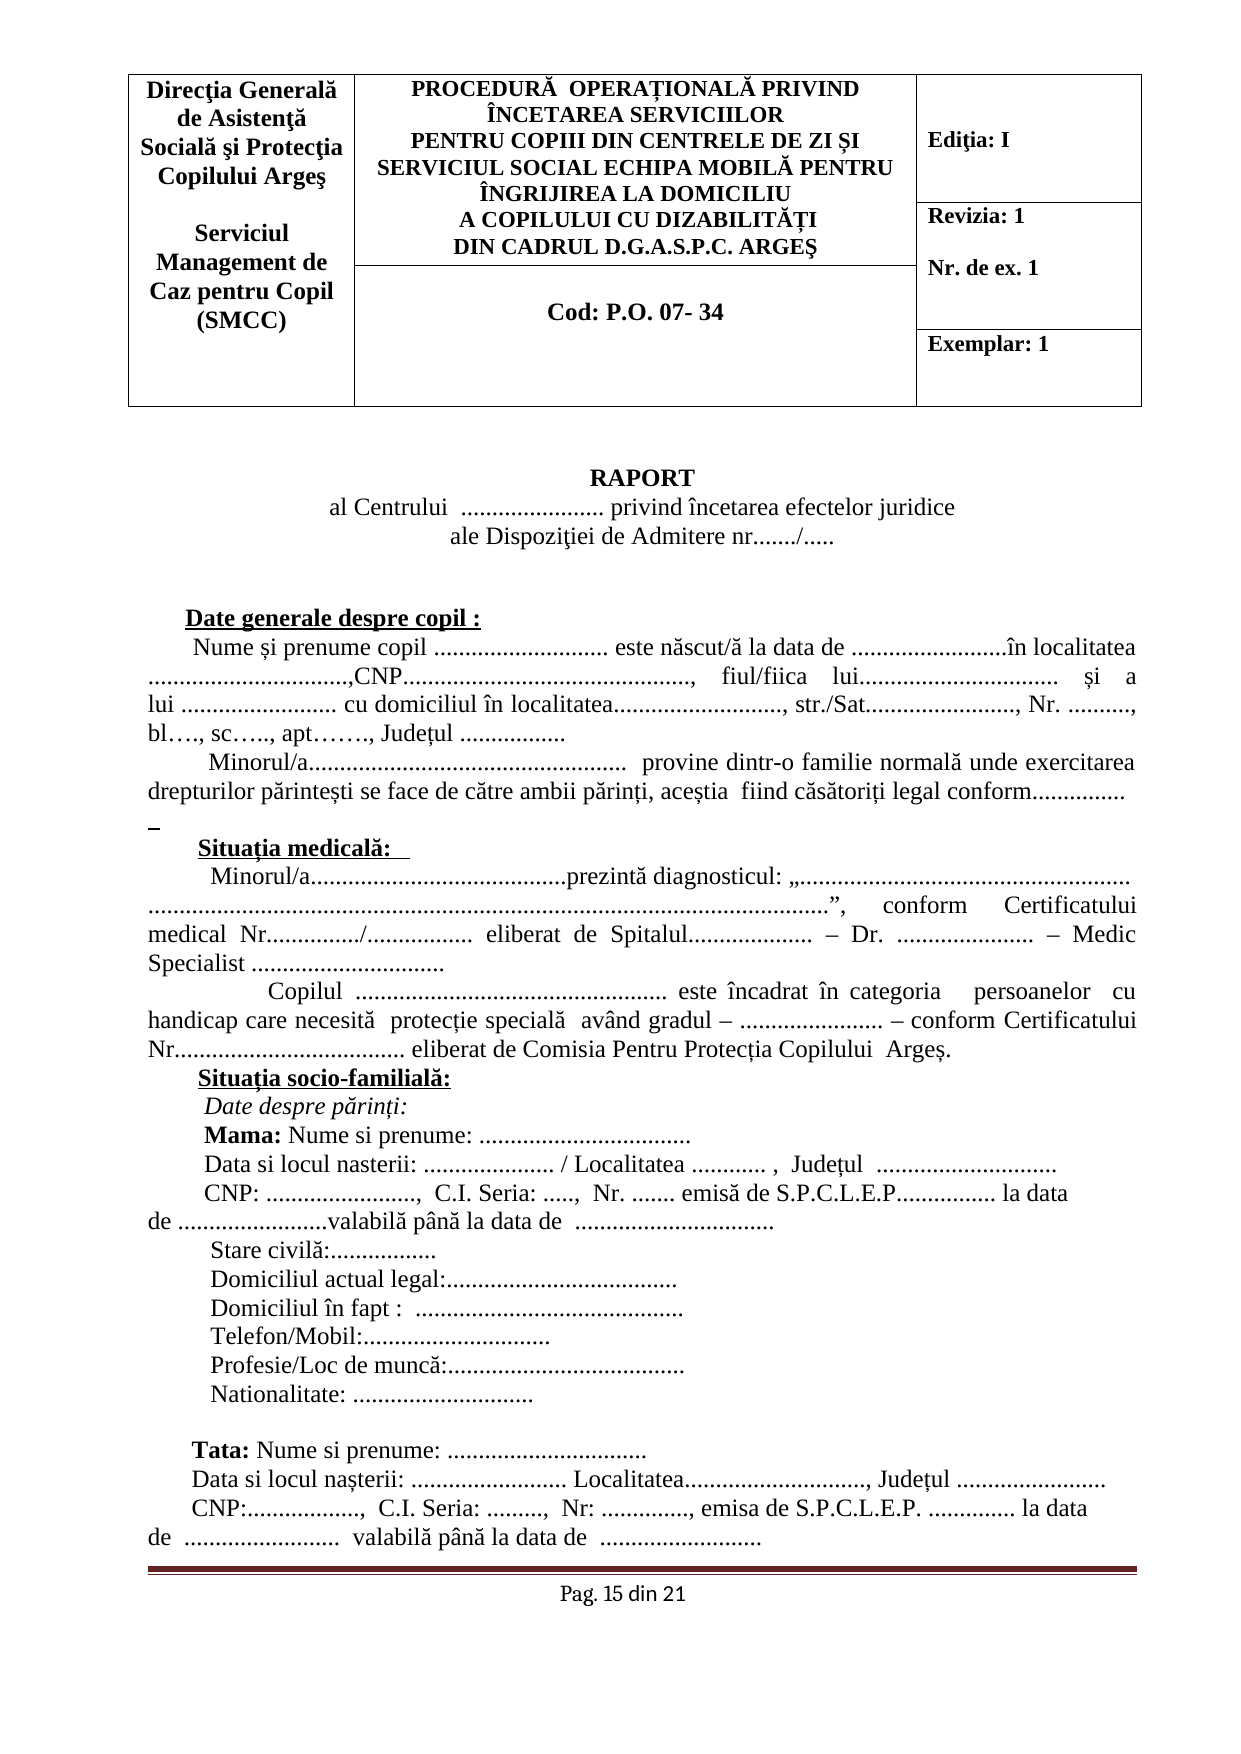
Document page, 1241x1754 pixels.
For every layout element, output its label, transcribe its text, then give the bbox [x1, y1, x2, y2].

text Telefon/Mobil:.............................. [148, 1321, 1137, 1350]
text Copilul .................................................. este încadrat în categoria persoanelor cu handicap care necesită protecție specială având gradul – ....................... – conform Certificatului Nr..................................... eliberat de Comisia Pentru Protecția Copilului Argeș. [148, 976, 1137, 1063]
text Minorul/a................................................... provine dintr-o familie normală unde exercitarea drepturilor părintești se face de către ambii părinți, aceștia fiind căsătoriți legal conform............... [148, 747, 1137, 804]
text Data si locul nașterii: ......................... Localitatea............................., Județul ........................ [148, 1464, 1137, 1493]
text Date despre părinți: [148, 1091, 1137, 1120]
text RAPORT [148, 463, 1137, 492]
text Domiciliul în fapt : ........................................... [148, 1293, 1137, 1321]
text Minorul/a.........................................prezintă diagnosticul: „..................................................... [148, 861, 1137, 890]
text Situația socio-familială: [148, 1063, 1137, 1091]
text Profesie/Loc de muncă:...................................... [148, 1350, 1137, 1379]
text Nationalitate: ............................. [148, 1379, 1137, 1408]
text Mama: Nume si prenume: .................................. [148, 1120, 1137, 1149]
text ale Dispoziţiei de Admitere nr......./..... [148, 521, 1137, 549]
text CNP:.................., C.I. Seria: ........., Nr: .............., emisa de S.P.C.L.E.P. .............. la data de ......................... valabilă până la data de .......................... [148, 1493, 1137, 1551]
text Date generale despre copil : [148, 603, 1137, 632]
text Data si locul nasterii: ..................... / Localitatea ............ , Județul ............................. [148, 1149, 1137, 1178]
text Tata: Nume si prenume: ................................ [148, 1436, 1137, 1464]
text al Centrului ....................... privind încetarea efectelor juridice [148, 492, 1137, 521]
text Nume și prenume copil ............................ este născut/ă la data de .........................în localitatea ................................,CNP.............................................., fiul/fiica lui................................ și a lui ......................... cu domiciliul în localitatea..........................., str./Sat........................, Nr. .........., bl…., sc….., apt……., Județul ................. [148, 632, 1137, 747]
text Stare civilă:................. [148, 1235, 1137, 1264]
text .............................................................................................................”, conform Certificatului medical Nr.............../................. eliberat de Spitalul.................... – Dr. ...................... – Medic Specialist ............................... [148, 890, 1137, 976]
text Situația medicală: [148, 833, 1137, 861]
text Domiciliul actual legal:..................................... [148, 1264, 1137, 1293]
text CNP: ........................, C.I. Seria: ....., Nr. ....... emisă de S.P.C.L.E.P................ la data de ........................valabilă până la data de ................................ [148, 1178, 1137, 1235]
